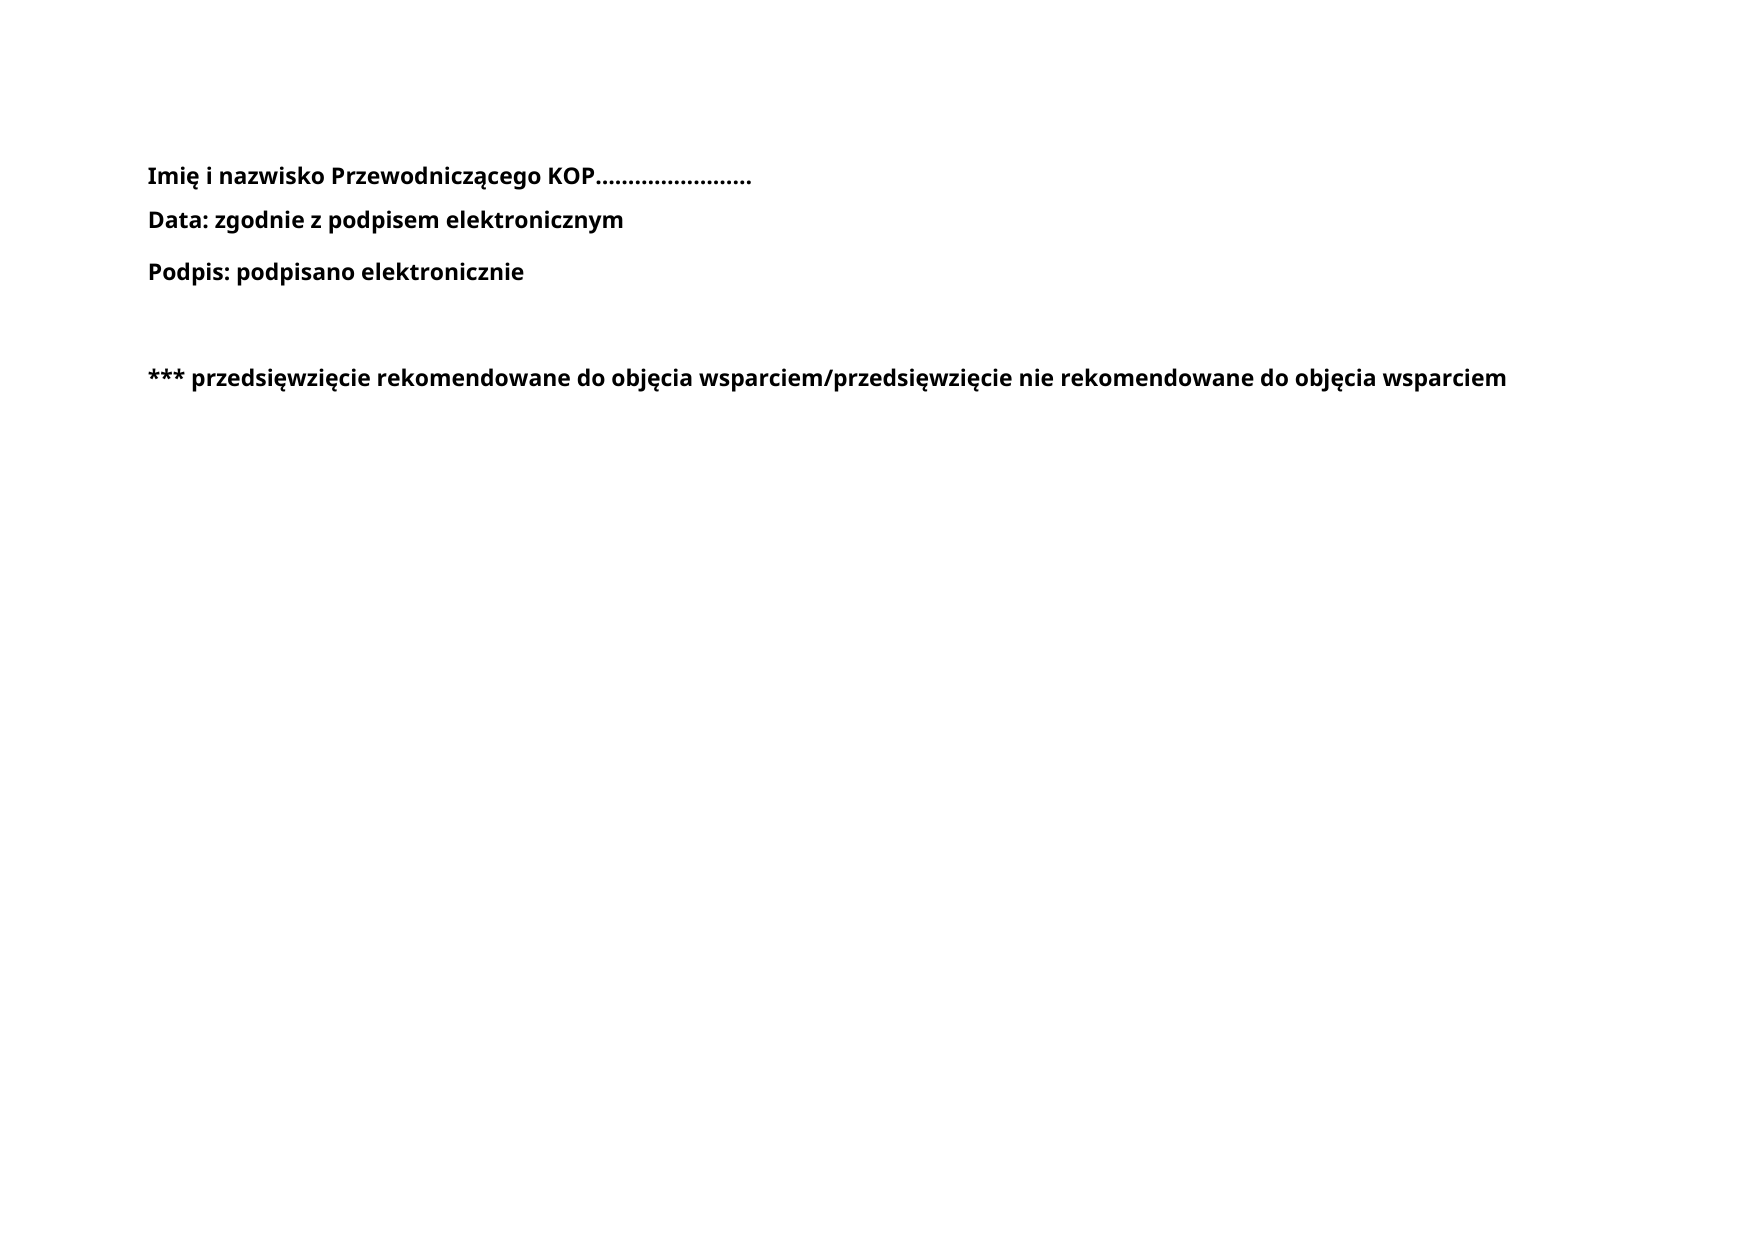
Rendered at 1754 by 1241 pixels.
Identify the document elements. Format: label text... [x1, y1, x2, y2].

text *** przedsięwzięcie rekomendowane do objęcia wsparciem/przedsięwzięcie nie rekomendowane do objęcia wsparciem [148, 361, 1606, 393]
table_cell Data: zgodnie z podpisem elektronicznym [136, 191, 1280, 256]
table_cell Podpis: podpisano elektronicznie [136, 256, 1280, 314]
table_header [136, 148, 1280, 191]
